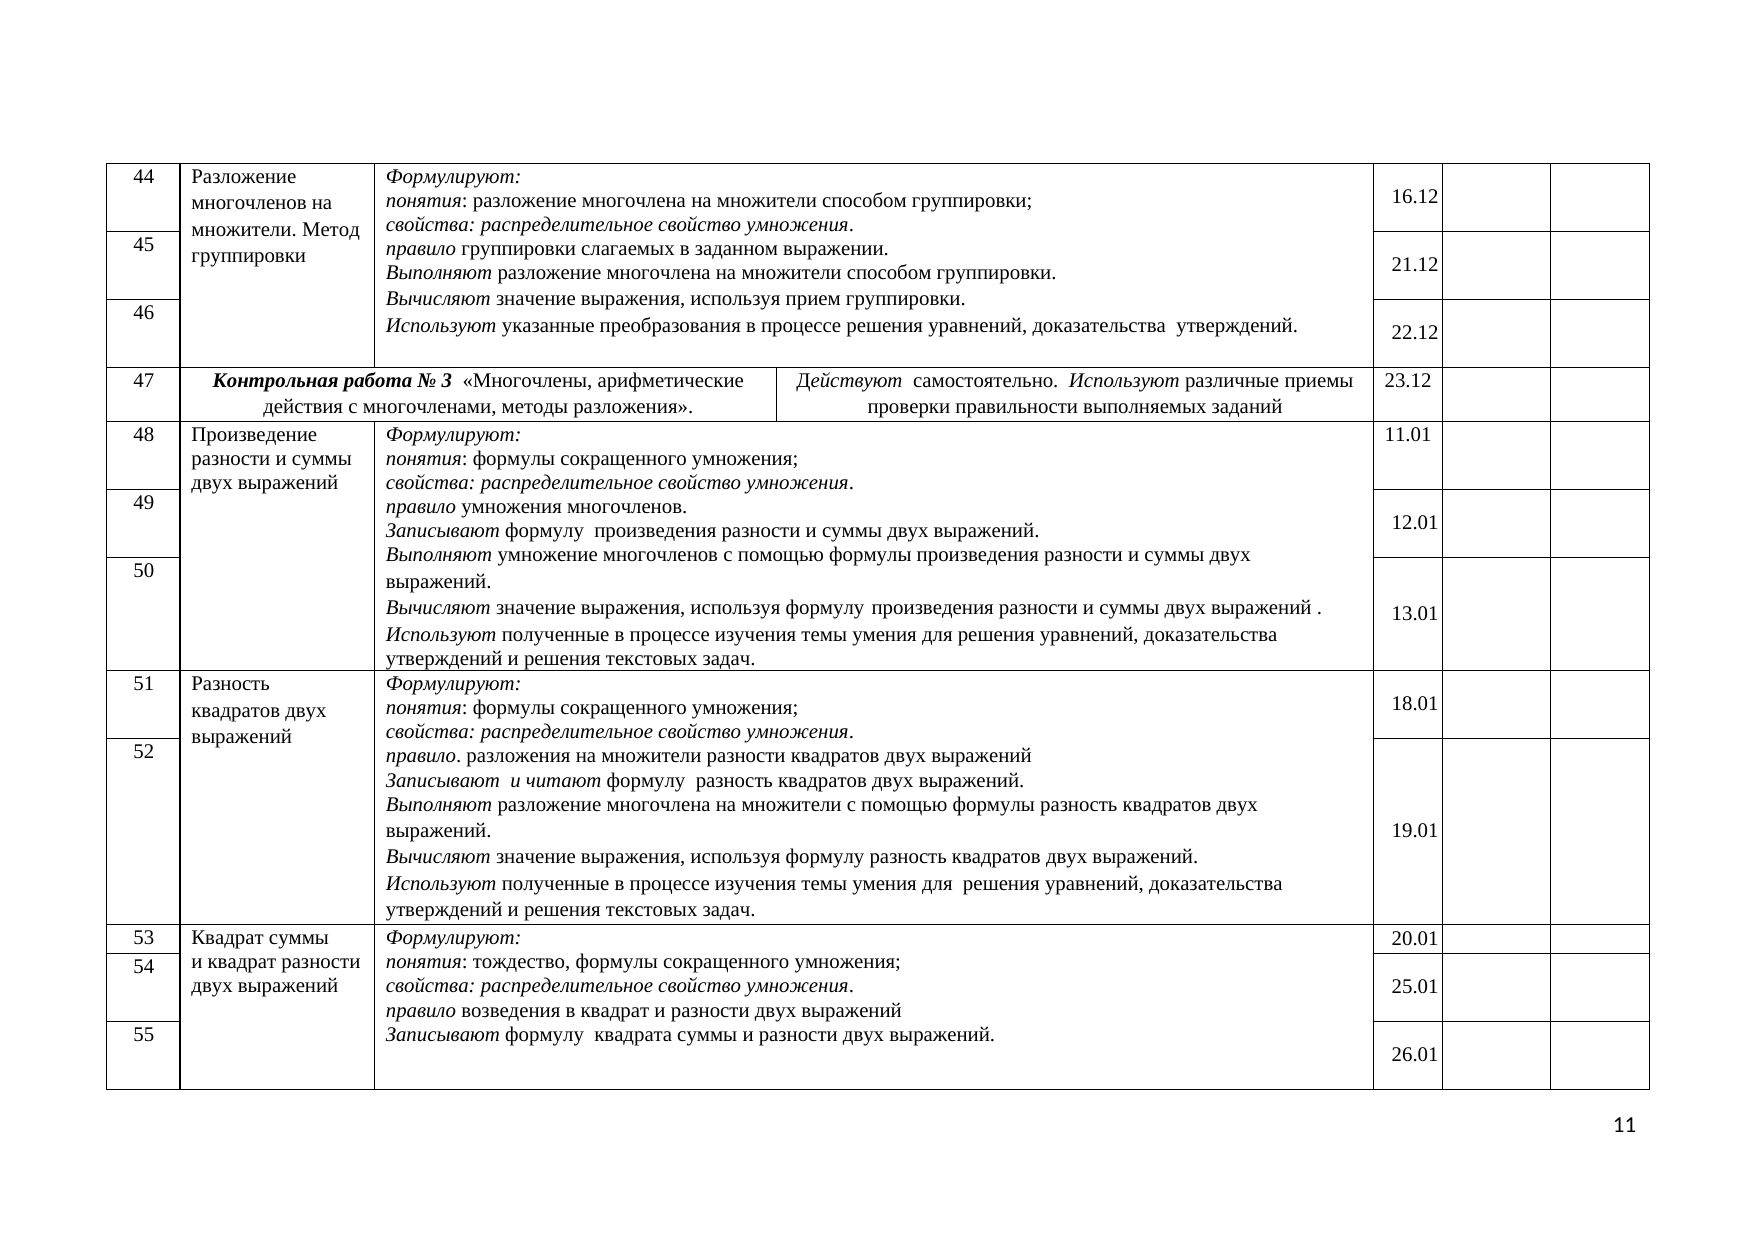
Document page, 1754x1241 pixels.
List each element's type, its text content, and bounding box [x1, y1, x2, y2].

table_cell 53 [107, 925, 179, 953]
table_cell 22.12 [1374, 300, 1442, 367]
table_cell Разность квадратов двух выражений [181, 671, 374, 924]
table_cell [1443, 925, 1550, 953]
table_cell Контрольная работа № 3 «Многочлены, арифметические действия с многочленами, методы разложения». [181, 368, 776, 421]
table_cell [1551, 671, 1649, 738]
table_cell 50 [107, 558, 179, 670]
table_cell Произведение разности и суммы двух выражений [181, 422, 374, 670]
table_cell 18.01 [1374, 671, 1442, 738]
table_cell Формулируют: понятия: разложение многочлена на множители способом группировки; свойства: распределительное свойство умножения. правило группировки слагаемых в заданном выражении. Выполняют разложение многочлена на множители способом группировки. Вычисляют значение выражения, используя прием группировки. Используют указанные преобразования в процессе решения уравнений, доказательства утверждений. [375, 164, 1373, 367]
table_cell Действуют самостоятельно. Используют различные приемы проверки правильности выполняемых заданий [777, 368, 1373, 421]
table_cell Формулируют: понятия: тождество, формулы сокращенного умножения; свойства: распределительное свойство умножения. правило возведения в квадрат и разности двух выражений Записывают формулу квадрата суммы и разности двух выражений. Выполняют преобразование выражений с помощью формулы квадрат суммы и разности двух выражений. Вычисляют значение выражения, используя формулу квадрат суммы и разности двух выражений. Используют полученные в процессе изучения темы умения для решения уравнений, доказательства утверждений и решения текстовых задач. [375, 925, 1373, 1089]
table_cell [1443, 671, 1550, 738]
table_cell [1443, 1022, 1550, 1089]
table_cell [1443, 368, 1550, 421]
table_cell [1443, 422, 1550, 489]
table_cell [1551, 300, 1649, 367]
table_cell Формулируют: понятия: формулы сокращенного умножения; свойства: распределительное свойство умножения. правило умножения многочленов. Записывают формулу произведения разности и суммы двух выражений. Выполняют умножение многочленов с помощью формулы произведения разности и суммы двух выражений. Вычисляют значение выражения, используя формулу произведения разности и суммы двух выражений . Используют полученные в процессе изучения темы умения для решения уравнений, доказательства утверждений и решения текстовых задач. [375, 422, 1373, 670]
table_cell 44 [107, 164, 179, 231]
table_cell [1551, 558, 1649, 670]
table_cell 52 [107, 739, 179, 924]
table_cell [1551, 925, 1649, 953]
table_cell 55 [107, 1022, 179, 1089]
table_cell [1443, 739, 1550, 924]
table_cell 45 [107, 232, 179, 298]
table_cell 49 [107, 490, 179, 557]
table_cell 13.01 [1374, 558, 1442, 670]
table_cell 47 [107, 368, 179, 421]
table_cell [1551, 1022, 1649, 1089]
table_cell 19.01 [1374, 739, 1442, 924]
table_cell [1551, 232, 1649, 298]
table_cell 12.01 [1374, 490, 1442, 557]
table_cell [1551, 490, 1649, 557]
table_cell 23.12 [1374, 368, 1442, 421]
table_cell [1551, 422, 1649, 489]
table_cell 16.12 [1374, 164, 1442, 231]
table_cell 46 [107, 300, 179, 367]
table_cell 25.01 [1374, 954, 1442, 1021]
table_cell [1551, 368, 1649, 421]
table_cell [1443, 954, 1550, 1021]
table_cell [1443, 164, 1550, 231]
table_cell 51 [107, 671, 179, 738]
table_cell 48 [107, 422, 179, 489]
table_cell 21.12 [1374, 232, 1442, 298]
table_cell Формулируют: понятия: формулы сокращенного умножения; свойства: распределительное свойство умножения. правило. разложения на множители разности квадратов двух выражений Записывают и читают формулу разность квадратов двух выражений. Выполняют разложение многочлена на множители с помощью формулы разность квадратов двух выражений. Вычисляют значение выражения, используя формулу разность квадратов двух выражений. Используют полученные в процессе изучения темы умения для решения уравнений, доказательства утверждений и решения текстовых задач. [375, 671, 1373, 924]
table_cell Разложение многочленов на множители. Метод группировки [181, 164, 374, 367]
table_cell 26.01 [1374, 1022, 1442, 1089]
table_cell 54 [107, 954, 179, 1021]
table_cell Квадрат суммы и квадрат разности двух выражений [181, 925, 374, 1089]
table_cell [1443, 558, 1550, 670]
table_cell 20.01 [1374, 925, 1442, 953]
table_cell [1443, 490, 1550, 557]
table_cell [1551, 954, 1649, 1021]
table_cell [1443, 232, 1550, 298]
table_cell [1551, 164, 1649, 231]
table_cell [1443, 300, 1550, 367]
table_cell [1551, 739, 1649, 924]
table_cell 11.01 [1374, 422, 1442, 489]
